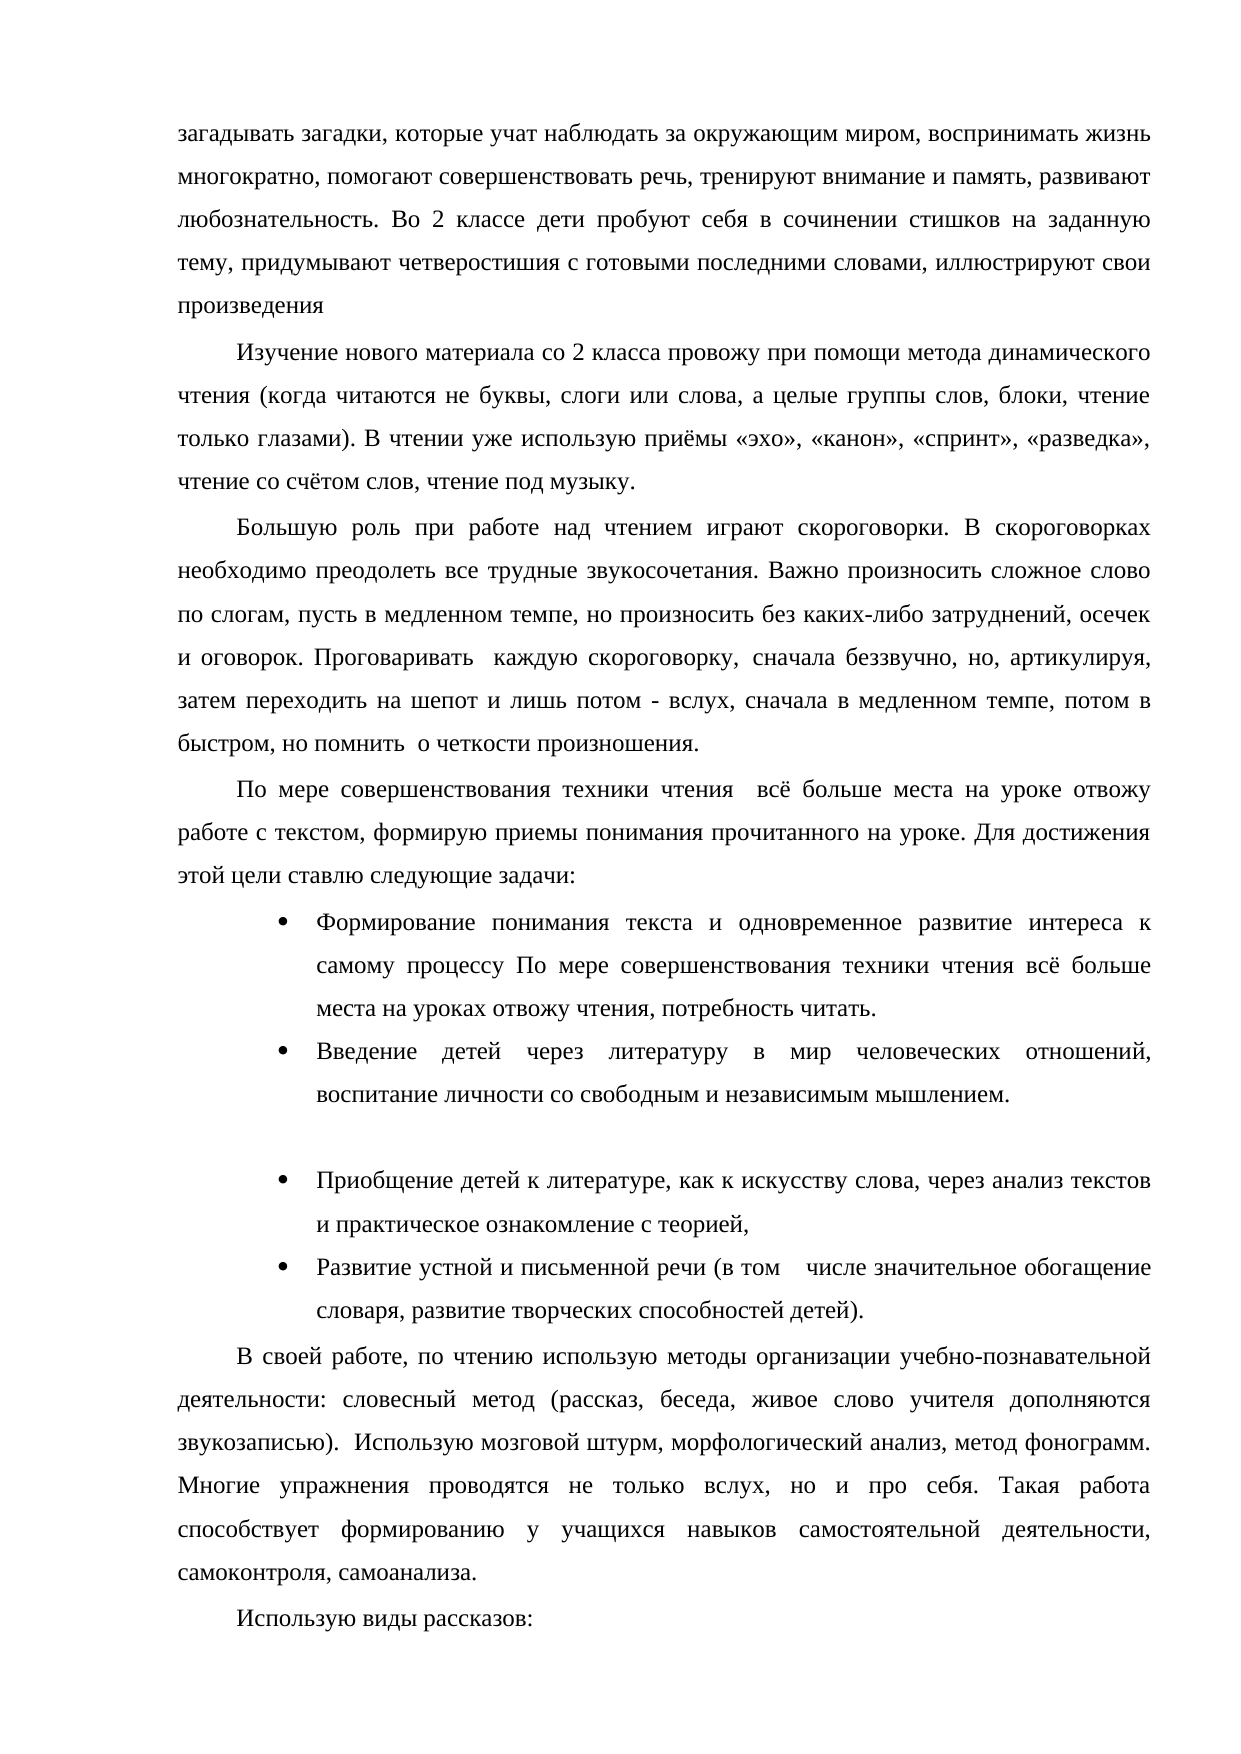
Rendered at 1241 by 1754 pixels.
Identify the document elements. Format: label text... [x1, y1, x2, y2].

text Изучение нового материала со 2 класса провожу при помощи метода динамического чтения (когда читаются не буквы, слоги или слова, а целые группы слов, блоки, чтение только глазами). В чтении уже использую приёмы «эхо», «канон», «спринт», «разведка», чтение со счётом слов, чтение под музыку. [177, 337, 1152, 495]
text Использую виды рассказов: [177, 1603, 1152, 1632]
list Формирование понимания текста и одновременное развитие интереса к самому процессу По мере совершенствования техники чтения всё больше места на уроках отвожу чтения, потребность читать. [278, 907, 1152, 1022]
text По мере совершенствования техники чтения всё больше места на уроке отвожу работе с текстом, формирую приемы понимания прочитанного на уроке. Для достижения этой цели ставлю следующие задачи: [177, 774, 1152, 889]
text Большую роль при работе над чтением играют скороговорки. В скороговорках необходимо преодолеть все трудные звукосочетания. Важно произносить сложное слово по слогам, пусть в медленном темпе, но произносить без каких-либо затруднений, осечек и оговорок. Проговаривать каждую скороговорку, сначала беззвучно, но, артикулируя, затем переходить на шепот и лишь потом - вслух, сначала в медленном темпе, потом в быстром, но помнить о четкости произношения. [177, 512, 1152, 757]
text В своей работе, по чтению использую методы организации учебно-познавательной деятельности: словесный метод (рассказ, беседа, живое слово учителя дополняются звукозаписью). Использую мозговой штурм, морфологический анализ, метод фонограмм. Многие упражнения проводятся не только вслух, но и про себя. Такая работа способствует формированию у учащихся навыков самостоятельной деятельности, самоконтроля, самоанализа. [177, 1341, 1152, 1586]
list Приобщение детей к литературе, как к искусству слова, через анализ текстов и практическое ознакомление с теорией, [278, 1166, 1152, 1237]
list Введение детей через литературу в мир человеческих отношений, воспитание личности со свободным и независимым мышлением. [278, 1036, 1152, 1108]
list Развитие устной и письменной речи (в том числе значительное обогащение словаря, развитие творческих способностей детей). [278, 1252, 1152, 1324]
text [177, 118, 1152, 319]
